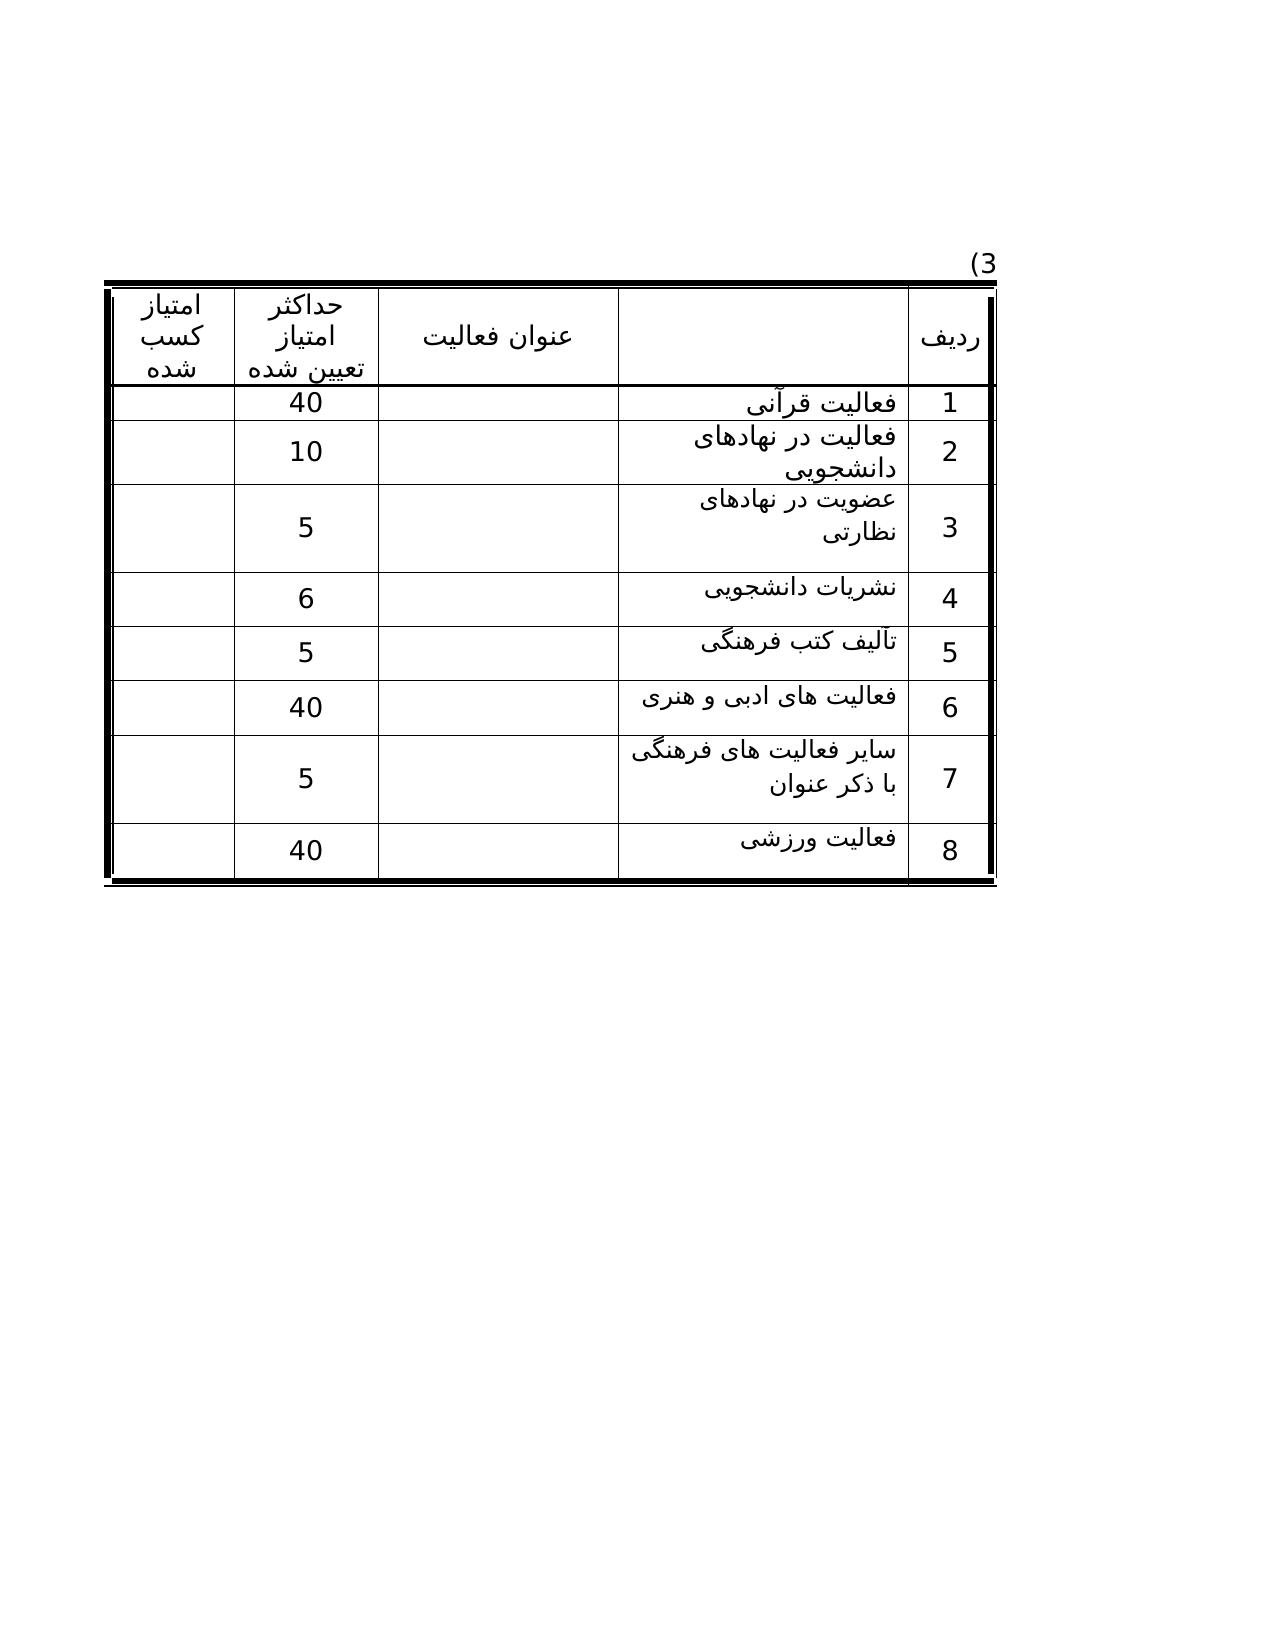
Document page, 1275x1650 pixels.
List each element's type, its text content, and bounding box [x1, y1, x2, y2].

table_cell 40 [235, 681, 378, 735]
table_cell [114, 573, 234, 626]
table_header ردیف [909, 289, 993, 384]
table_cell 5 [235, 485, 378, 571]
table_cell 5 [235, 627, 378, 680]
table_cell 5 [235, 736, 378, 823]
table_cell [379, 824, 618, 877]
table_cell سایر فعالیت های فرهنگی با ذکر عنوان [619, 736, 908, 823]
table_cell [114, 421, 234, 483]
table_cell تآلیف کتب فرهنگی [619, 627, 908, 680]
table_header امتیاز کسب شده [109, 286, 234, 384]
table_header حداکثر امتیاز تعیین شده [235, 289, 378, 384]
table_cell 5 [909, 627, 988, 680]
table_cell 40 [235, 824, 378, 877]
table_cell [114, 627, 234, 680]
table_cell فعالیت در نهادهای دانشجویی [619, 421, 908, 483]
table_cell [379, 681, 618, 735]
table_cell [114, 681, 234, 735]
table_cell [114, 736, 234, 823]
table_cell [379, 736, 618, 823]
table_cell [379, 387, 618, 420]
table_cell 40 [235, 387, 378, 420]
table_cell 10 [235, 421, 378, 483]
table_cell 2 [909, 421, 988, 483]
table_cell [379, 485, 618, 571]
table_cell فعالیت ورزشی [619, 824, 908, 877]
table_cell 7 [909, 736, 988, 823]
table_cell [114, 485, 234, 571]
table_header [619, 289, 908, 384]
table_cell 1 [909, 387, 988, 420]
table_cell 6 [909, 681, 988, 735]
table_cell 6 [235, 573, 378, 626]
table_cell [111, 824, 234, 877]
table_cell فعالیت های ادبی و هنری [619, 681, 908, 735]
list 3) [59, 248, 997, 279]
table_cell [379, 421, 618, 483]
table_cell [114, 387, 234, 420]
table_cell فعالیت قرآنی [619, 387, 908, 420]
table_cell 4 [909, 573, 988, 626]
table_cell [379, 627, 618, 680]
table_cell [379, 573, 618, 626]
table_cell 8 [909, 824, 993, 877]
table_cell 3 [909, 485, 988, 571]
table_header عنوان فعالیت [379, 289, 618, 384]
table_cell عضویت در نهادهای نظارتی [619, 485, 908, 571]
table_cell نشریات دانشجویی [619, 573, 908, 626]
